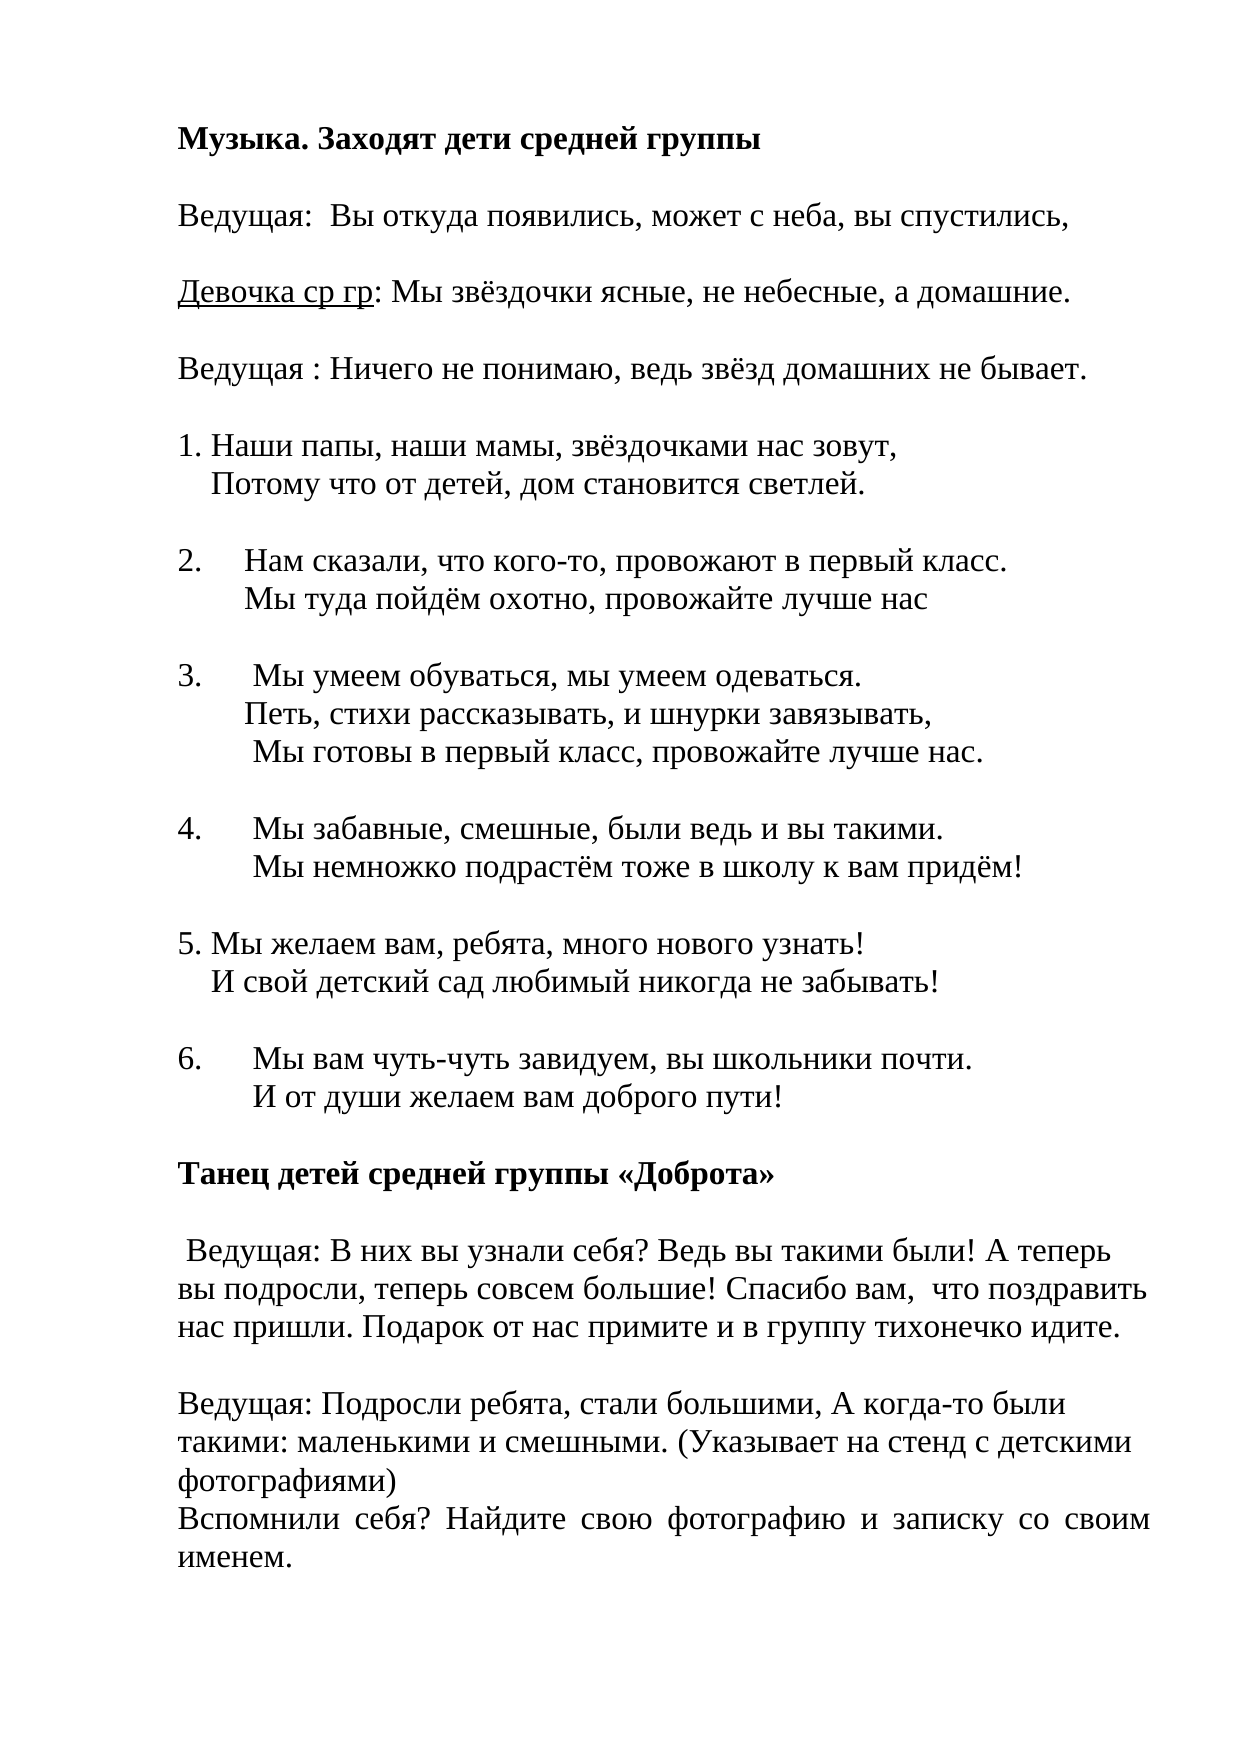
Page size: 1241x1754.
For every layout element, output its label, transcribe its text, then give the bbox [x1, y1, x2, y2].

text 1. Наши папы, наши мамы, звёздочками нас зовут, [177, 425, 1152, 463]
text Ведущая : Ничего не понимаю, ведь звёзд домашних не бывает. [177, 348, 1152, 386]
text 4. Мы забавные, смешные, были ведь и вы такими. [177, 808, 1152, 846]
text Мы немножко подрастём тоже в школу к вам придём! [177, 846, 1152, 885]
text Петь, стихи рассказывать, и шнурки завязывать, [177, 693, 1152, 731]
text Вспомнили себя? Найдите свою фотографию и записку со своим именем. [177, 1498, 1152, 1575]
text Мы готовы в первый класс, провожайте лучше нас. [177, 731, 1152, 770]
text Танец детей средней группы «Доброта» [177, 1153, 1152, 1191]
text Ведущая: Вы откуда появились, может с неба, вы спустились, [177, 195, 1152, 233]
text Девочка ср гр: Мы звёздочки ясные, не небесные, а домашние. [177, 271, 1152, 310]
text 2. Нам сказали, что кого-то, провожают в первый класс. [177, 540, 1152, 578]
text Музыка. Заходят дети средней группы [177, 118, 1152, 156]
text Ведущая: Подросли ребята, стали большими, А когда-то были такими: маленькими и смешными. (Указывает на стенд с детскими фотографиями) [177, 1383, 1152, 1498]
text 5. Мы желаем вам, ребята, много нового узнать! [177, 923, 1152, 961]
text Потому что от детей, дом становится светлей. [177, 463, 1152, 501]
text 6. Мы вам чуть-чуть завидуем, вы школьники почти. [177, 1038, 1152, 1076]
text Ведущая: В них вы узнали себя? Ведь вы такими были! А теперь вы подросли, теперь совсем большие! Спасибо вам, что поздравить нас пришли. Подарок от нас примите и в группу тихонечко идите. [177, 1230, 1152, 1345]
text 3. Мы умеем обуваться, мы умеем одеваться. [177, 655, 1152, 693]
text Мы туда пойдём охотно, провожайте лучше нас [177, 578, 1152, 616]
text И свой детский сад любимый никогда не забывать! [177, 961, 1152, 1000]
text И от души желаем вам доброго пути! [177, 1076, 1152, 1115]
